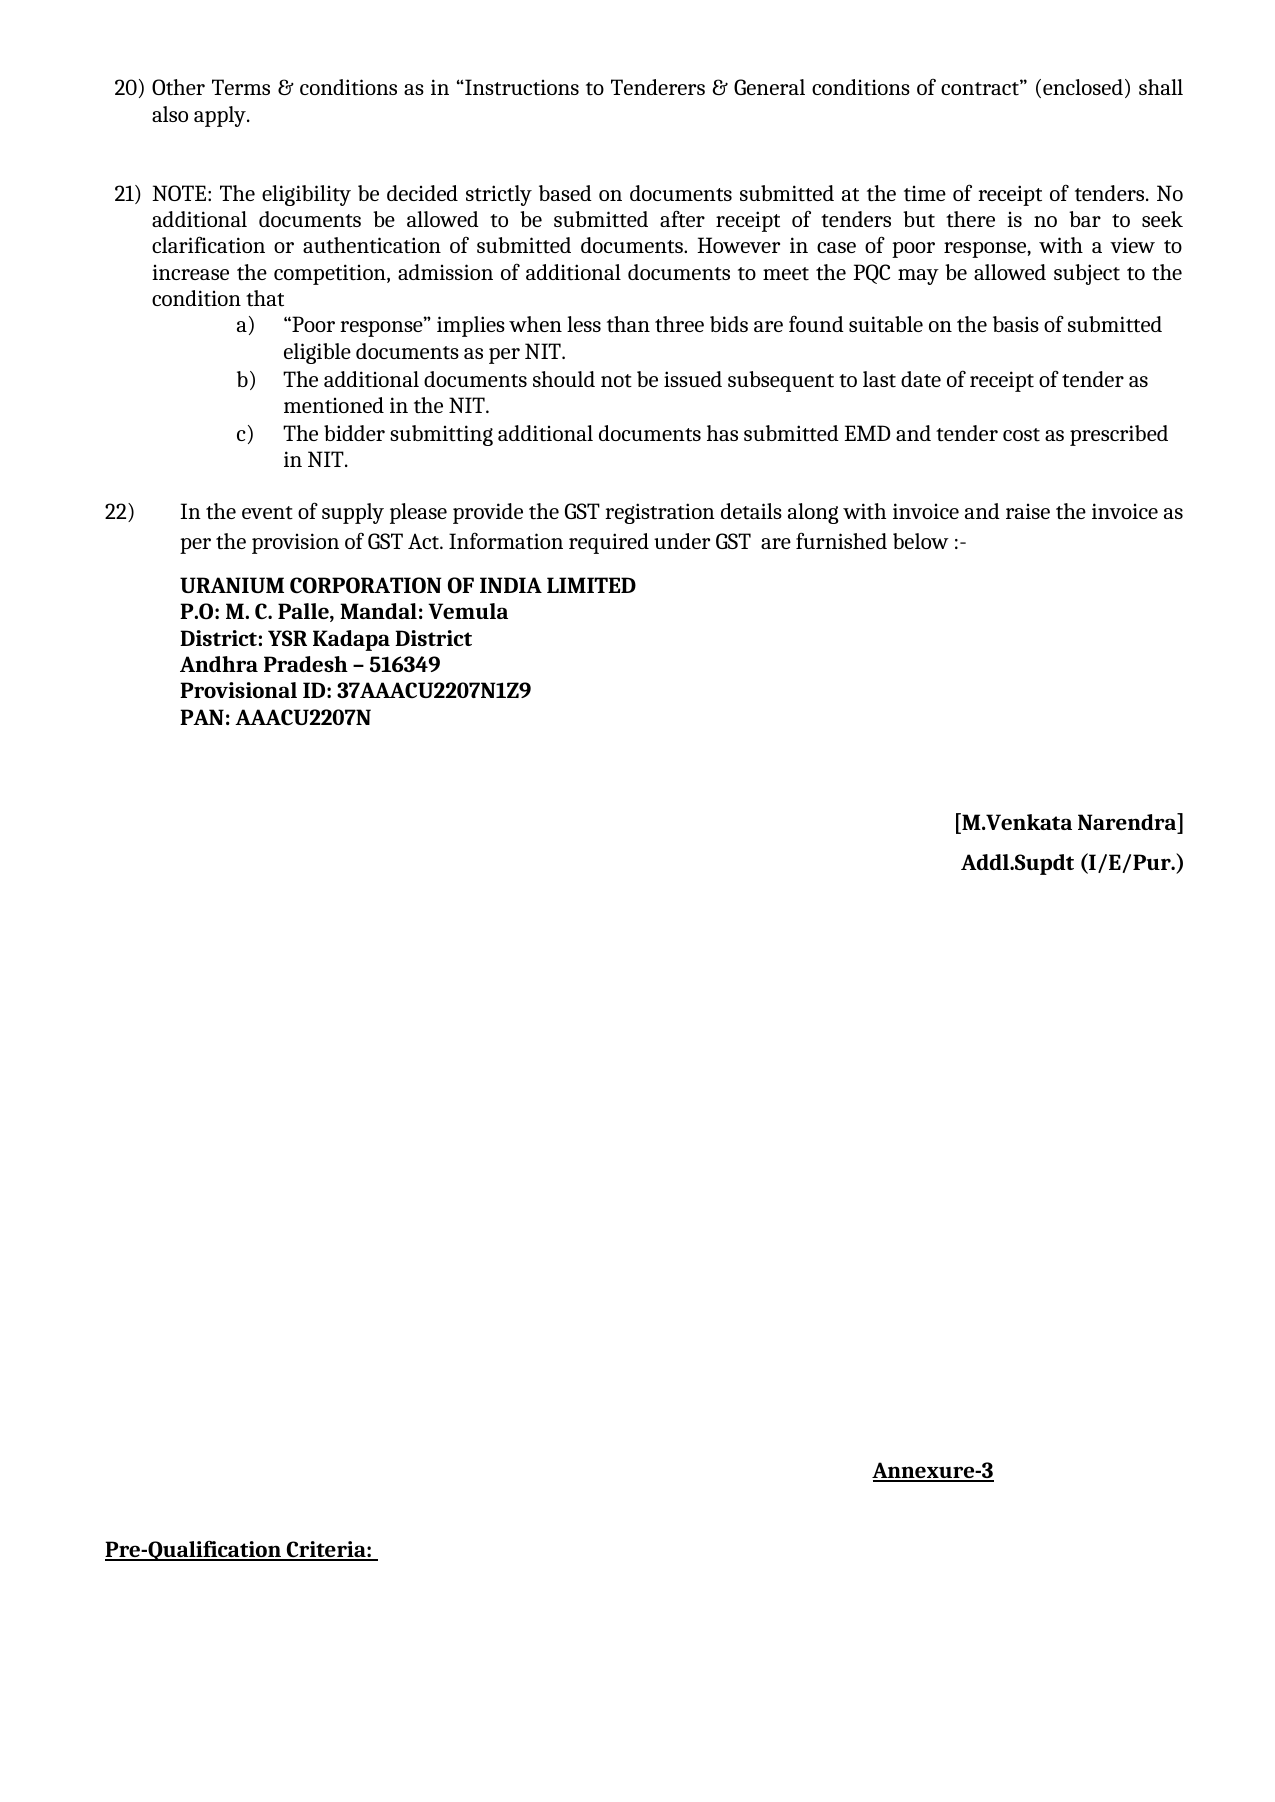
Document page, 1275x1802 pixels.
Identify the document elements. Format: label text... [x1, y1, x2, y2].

list The bidder submitting additional documents has submitted EMD and tender cost as prescribed in NIT. [236, 421, 1185, 473]
list URANIUM CORPORATION OF INDIA LIMITED [180, 573, 1185, 599]
list District: YSR Kadapa District [180, 625, 1185, 652]
text [M.Venkata Narendra] [555, 810, 1185, 836]
list P.O: M. C. Palle, Mandal: Vemula [180, 599, 1185, 625]
text Pre-Qualification Criteria: [105, 1537, 1185, 1563]
list PAN: AAACU2207N [180, 704, 1185, 731]
list The additional documents should not be issued subsequent to last date of receipt of tender as mentioned in the NIT. [236, 366, 1185, 419]
text Addl.Supdt (I/E/Pur.) [555, 849, 1185, 876]
list Andhra Pradesh – 516349 [180, 652, 1185, 678]
list Provisional ID: 37AAACU2207N1Z9 [180, 678, 1185, 704]
list In the event of supply please provide the GST registration details along with invoice and raise the invoice as per the provision of GST Act. Information required under GST are furnished below :- [105, 498, 1185, 555]
list “Poor response” implies when less than three bids are found suitable on the basis of submitted eligible documents as per NIT. [236, 312, 1185, 365]
list Other Terms & conditions as in “Instructions to Tenderers & General conditions of contract” (enclosed) shall also apply. [114, 75, 1185, 128]
list NOTE: The eligibility be decided strictly based on documents submitted at the time of receipt of tenders. No additional documents be allowed to be submitted after receipt of tenders but there is no bar to seek clarification or authentication of submitted documents. However in case of poor response, with a view to increase the competition, admission of additional documents to meet the PQC may be allowed subject to the condition that [114, 180, 1185, 312]
text Annexure-3 [555, 1458, 1185, 1484]
